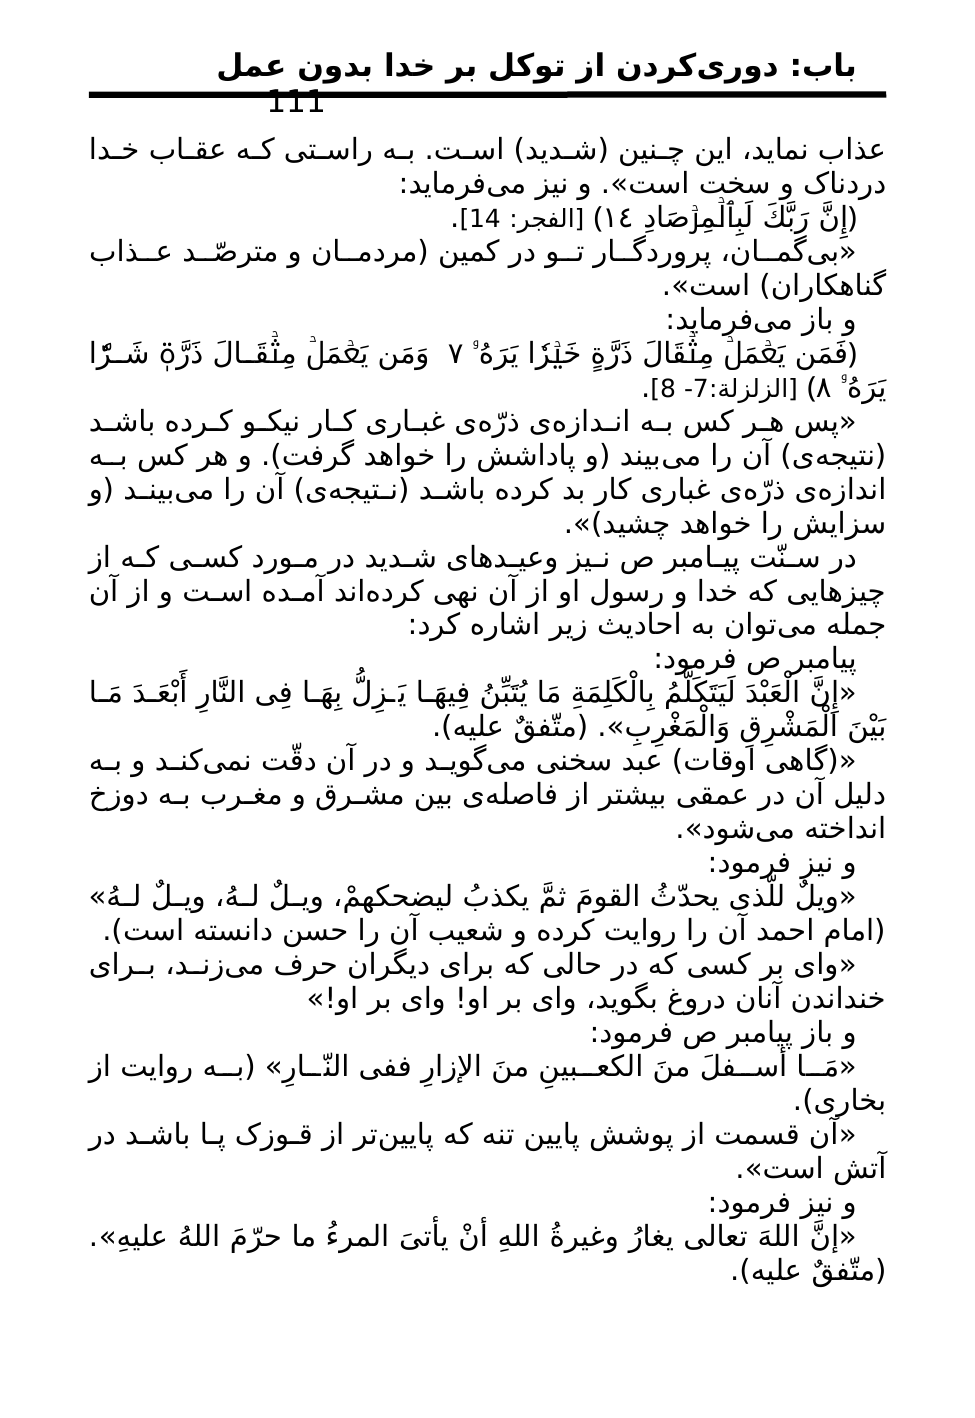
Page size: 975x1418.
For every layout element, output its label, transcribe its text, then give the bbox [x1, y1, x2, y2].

text ﴿إِنَّ رَبَّكَ لَبِٱلۡمِرۡصَادِ ١٤﴾ [الفجر: 14]. [89, 200, 886, 234]
text «إنَّ اللهَ تعالی یغارُ وغیرةُ اللهِ أنْ یأتیَ المرءُ ما حرّمَ اللهُ علیهِ». (متّفقٌ علیه). [89, 1219, 886, 1287]
text «پس هر کس به اندازه‌ی ذرّه‌ی غباری کار نیکو کرده باشد (نتیجه‌ی) آن را می‌بیند (و پاداشش را خواهد گرفت). و هر کس به اندازه‌ی ذرّه‌ی غباری کار بد کرده باشد (نتیجه‌ی) آن را می‌بیند (و سزایش را خواهد چشید)». [89, 404, 886, 540]
text «إِنَّ الْعَبْدَ لَيَتَكَلَّمُ بِالْكَلِمَةِ مَا يُتَبِّنُ فِيهَا يَزِلُّ بِهَا فِى النَّارِ أَبْعَدَ مَا بَيْنَ الْمَشْرِقِ وَالْمَغْرِبِ». (متّفقٌ علیه). [89, 676, 886, 744]
text «(گاهی اوقات) عبد سخنی می‌گوید و در آن دقّت نمی‌کند و به دلیل آن در عمقی بیشتر از فاصله‌ی بین مشرق و مغرب به دوزخ انداخته می‌شود». [89, 744, 886, 846]
text پیامبر ص فرمود: [89, 642, 886, 676]
text «بی‌گمان، پروردگار تو در کمین (مردمان و مترصّد عذاب گناهکاران) است». [89, 234, 886, 302]
text «وای بر کسی که در حالی که برای دیگران حرف می‌زند، برای خنداندن آنان دروغ بگوید، وای بر او! وای بر او!» [89, 947, 886, 1015]
text و نیز فرمود: [89, 846, 886, 879]
text ﴿فَمَن يَعۡمَلۡ مِثۡقَالَ ذَرَّةٍ خَيۡرٗا يَرَهُۥ ٧ وَمَن يَعۡمَلۡ مِثۡقَالَ ذَرَّةٖ شَرّٗا يَرَهُۥ ٨﴾ [الزلزلة:7- 8]. [89, 336, 886, 404]
text در سنّت پیامبر ص نیز وعیدهای شدید در مورد کسی که از چیزهایی که خدا و رسول او از آن نهی کرده‌اند آمده است و از آن جمله می‌توان به احادیث زیر اشاره کرد: [89, 540, 886, 642]
text «مَا أسفلَ منَ الکعبینِ منَ الإزارِ ففی النّارِ» (به روایت از بخاری). [89, 1049, 886, 1117]
text «ویلٌ للّذی یحدّثُ القومَ ثمَّ یکذبُ لیضحکهمْ، ویلٌ لهُ، ویلٌ لهُ» (امام احمد آن را روایت کرده و شعیب آن را حسن دانسته است). [89, 879, 886, 947]
text «آن قسمت از پوشش پایین تنه که پایین‌تر از قوزک پا باشد در آتش است». [89, 1117, 886, 1185]
text و باز پیامبر ص فرمود: [89, 1015, 886, 1049]
text و باز می‌فرماید: [89, 302, 886, 336]
text و نیز فرمود: [89, 1185, 886, 1219]
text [89, 132, 886, 200]
